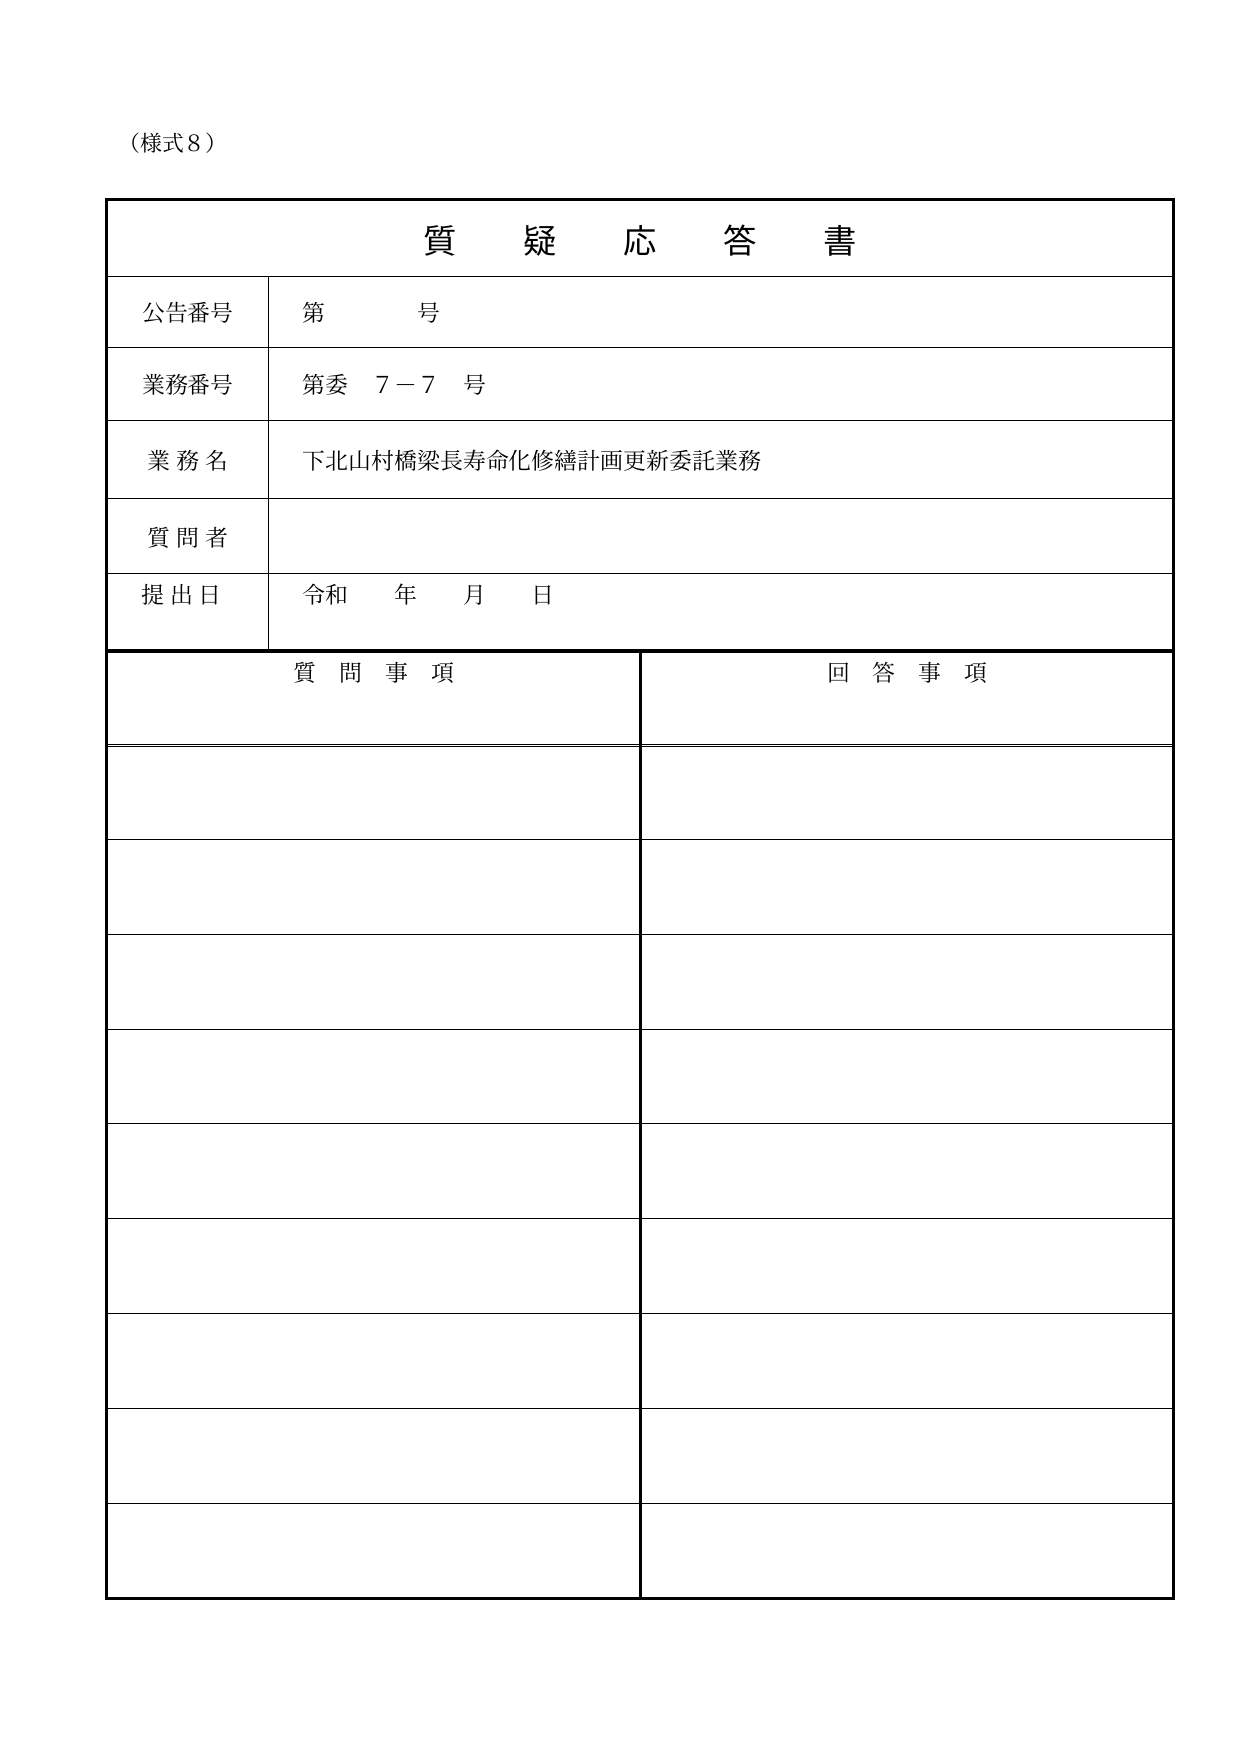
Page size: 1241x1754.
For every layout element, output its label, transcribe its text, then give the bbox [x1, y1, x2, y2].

table_cell 令和 年 月 日 [269, 574, 1172, 649]
table_cell 下北山村橋梁長寿命化修繕計画更新委託業務 [269, 421, 1172, 498]
table_cell [108, 1219, 639, 1313]
table_cell [642, 1124, 1172, 1218]
table_cell [108, 1504, 639, 1597]
table_header 質 疑 応 答 書 [108, 201, 1172, 276]
table_cell [642, 840, 1172, 934]
table_cell [642, 747, 1172, 839]
table_cell 業 務 名 [108, 421, 268, 498]
table_cell [642, 935, 1172, 1028]
table_cell [108, 935, 639, 1028]
table_cell 提 出 日 [108, 574, 268, 649]
table_cell 公告番号 [108, 277, 268, 347]
table_cell [108, 1124, 639, 1218]
table_cell [642, 1314, 1172, 1408]
table_cell 業務番号 [108, 348, 268, 420]
table_cell 質 問 者 [108, 499, 268, 573]
table_cell 第 号 [269, 277, 1172, 347]
table_cell 回 答 事 項 [642, 653, 1172, 744]
table_cell [642, 1504, 1172, 1597]
table_cell [642, 1219, 1172, 1313]
table_cell [108, 1314, 639, 1408]
table_cell [108, 840, 639, 934]
table_cell [108, 1030, 639, 1123]
table_cell 質 問 事 項 [108, 653, 639, 744]
table_cell [108, 1409, 639, 1502]
table_cell [269, 499, 1172, 573]
text （様式８） [118, 123, 1152, 160]
table_cell [108, 747, 639, 839]
table_cell [642, 1409, 1172, 1502]
table_cell 第委 ７－７ 号 [269, 348, 1172, 420]
table_cell [642, 1030, 1172, 1123]
